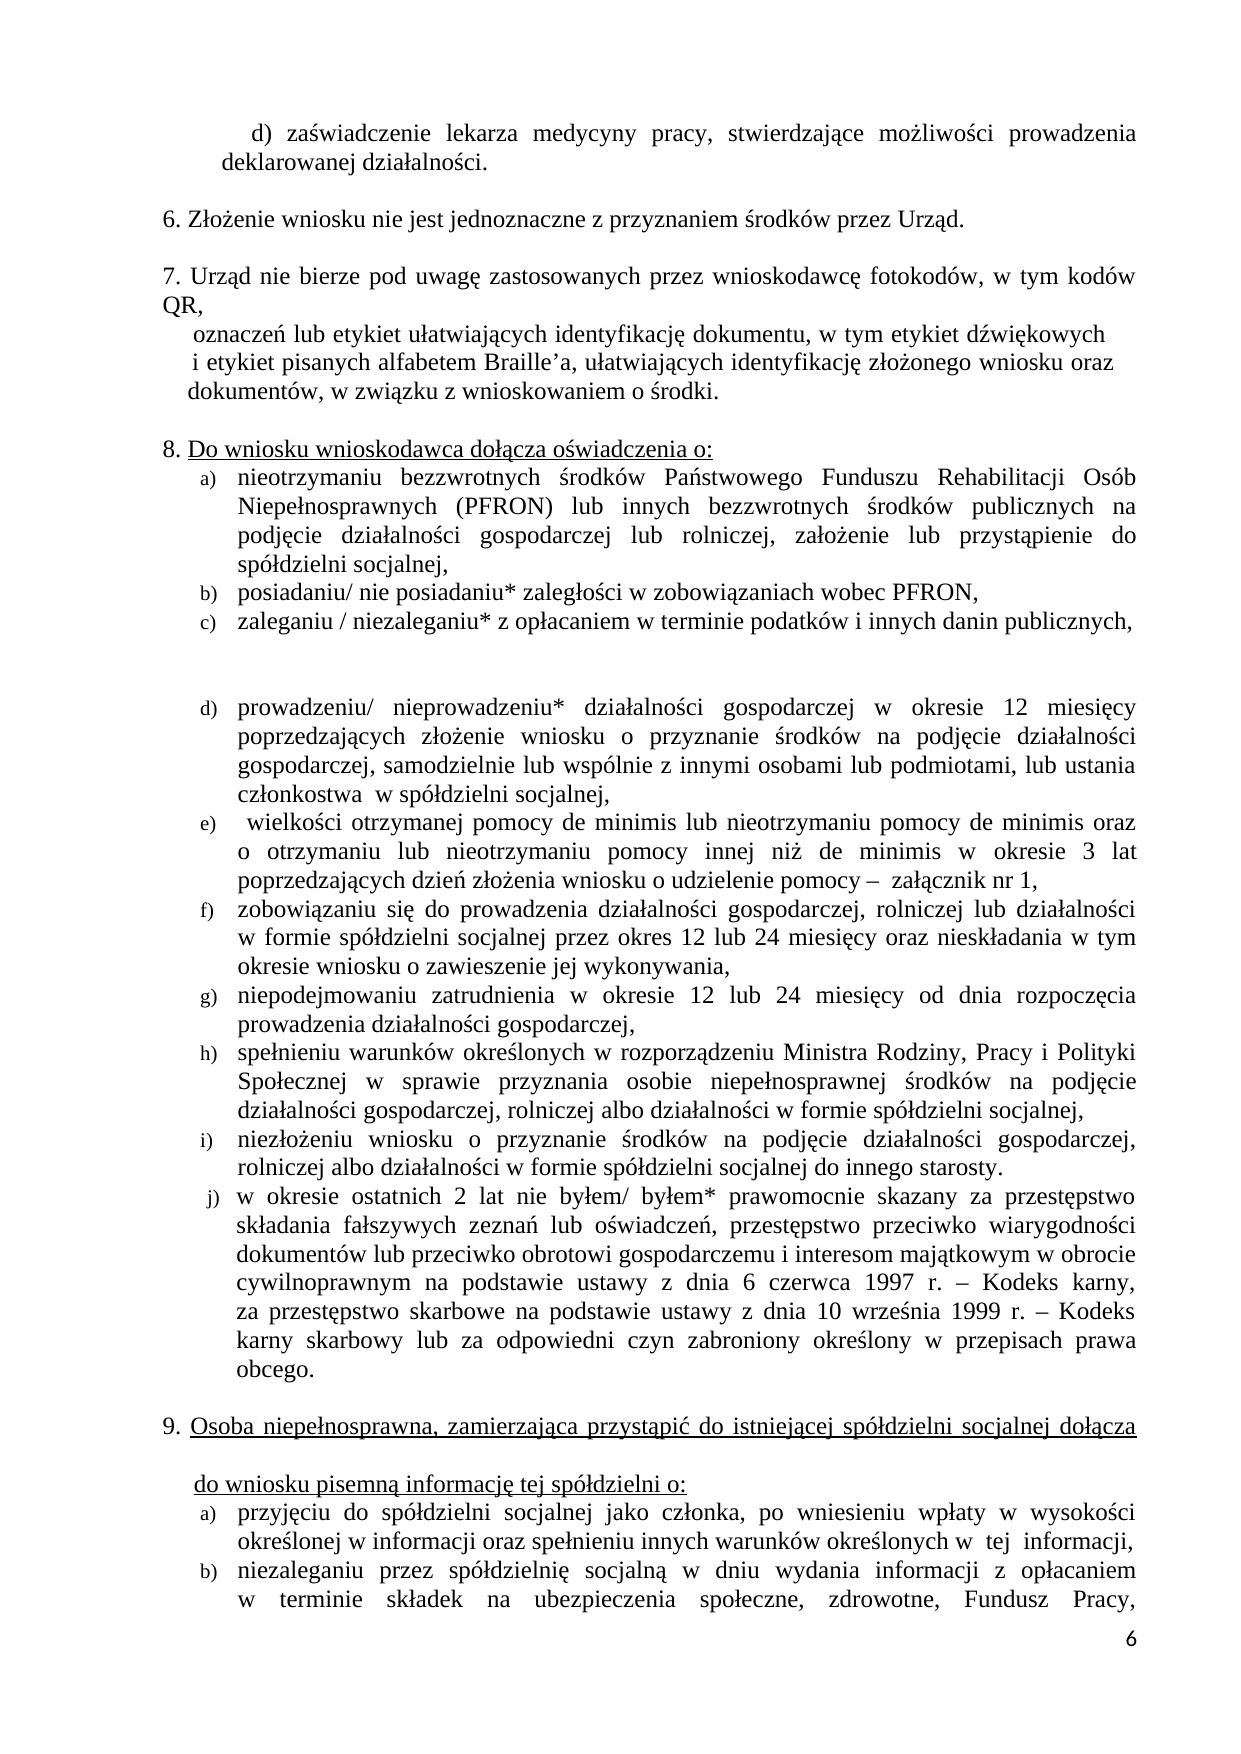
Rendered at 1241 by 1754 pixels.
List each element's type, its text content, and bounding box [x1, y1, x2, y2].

list niezłożeniu wniosku o przyznanie środków na podjęcie działalności gospodarczej, rolniczej albo działalności w formie spółdzielni socjalnej do innego starosty. [200, 1124, 1137, 1181]
list zaleganiu / niezaleganiu* z opłacaniem w terminie podatków i innych danin publicznych, [200, 606, 1137, 635]
list prowadzeniu/ nieprowadzeniu* działalności gospodarczej w okresie 12 miesięcy poprzedzających złożenie wniosku o przyznanie środków na podjęcie działalności gospodarczej, samodzielnie lub wspólnie z innymi osobami lub podmiotami, lub ustania członkostwa w spółdzielni socjalnej, [200, 692, 1137, 807]
text 7. Urząd nie bierze pod uwagę zastosowanych przez wnioskodawcę fotokodów, w tym kodów QR, oznaczeń lub etykiet ułatwiających identyfikację dokumentu, w tym etykiet dźwiękowych i etykiet pisanych alfabetem Braille’a, ułatwiających identyfikację złożonego wniosku oraz dokumentów, w związku z wnioskowaniem o środki. [162, 261, 1137, 405]
list przyjęciu do spółdzielni socjalnej jako członka, po wniesieniu wpłaty w wysokości określonej w informacji oraz spełnieniu innych warunków określonych w tej informacji, [200, 1497, 1137, 1555]
text d) zaświadczenie lekarza medycyny pracy, stwierdzające możliwości prowadzenia deklarowanej działalności. [162, 118, 1137, 176]
list spełnieniu warunków określonych w rozporządzeniu Ministra Rodziny, Pracy i Polityki Społecznej w sprawie przyznania osobie niepełnosprawnej środków na podjęcie działalności gospodarczej, rolniczej albo działalności w formie spółdzielni socjalnej, [200, 1037, 1137, 1124]
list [200, 1555, 1137, 1612]
text 9. Osoba niepełnosprawna, zamierzająca przystąpić do istniejącej spółdzielni socjalnej dołącza do wniosku pisemną informację tej spółdzielni o: [162, 1411, 1137, 1497]
list w okresie ostatnich 2 lat nie byłem/ byłem* prawomocnie skazany za przestępstwo składania fałszywych zeznań lub oświadczeń, przestępstwo przeciwko wiarygodności dokumentów lub przeciwko obrotowi gospodarczemu i interesom majątkowym w obrocie cywilnoprawnym na podstawie ustawy z dnia 6 czerwca 1997 r. – Kodeks karny, za przestępstwo skarbowe na podstawie ustawy z dnia 10 września 1999 r. – Kodeks karny skarbowy lub za odpowiedni czyn zabroniony określony w przepisach prawa obcego. [207, 1181, 1137, 1382]
list niepodejmowaniu zatrudnienia w okresie 12 lub 24 miesięcy od dnia rozpoczęcia prowadzenia działalności gospodarczej, [200, 980, 1137, 1037]
text 6. Złożenie wniosku nie jest jednoznaczne z przyznaniem środków przez Urząd. [162, 204, 1137, 232]
list wielkości otrzymanej pomocy de minimis lub nieotrzymaniu pomocy de minimis oraz o otrzymaniu lub nieotrzymaniu pomocy innej niż de minimis w okresie 3 lat poprzedzających dzień złożenia wniosku o udzielenie pomocy – załącznik nr 1, [200, 807, 1137, 894]
list posiadaniu/ nie posiadaniu* zaległości w zobowiązaniach wobec PFRON, [200, 577, 1137, 606]
list zobowiązaniu się do prowadzenia działalności gospodarczej, rolniczej lub działalności w formie spółdzielni socjalnej przez okres 12 lub 24 miesięcy oraz nieskładania w tym okresie wniosku o zawieszenie jej wykonywania, [200, 894, 1137, 980]
list nieotrzymaniu bezzwrotnych środków Państwowego Funduszu Rehabilitacji Osób Niepełnosprawnych (PFRON) lub innych bezzwrotnych środków publicznych na podjęcie działalności gospodarczej lub rolniczej, założenie lub przystąpienie do spółdzielni socjalnej, [200, 462, 1137, 577]
text 8. Do wniosku wnioskodawca dołącza oświadczenia o: [162, 434, 1137, 462]
